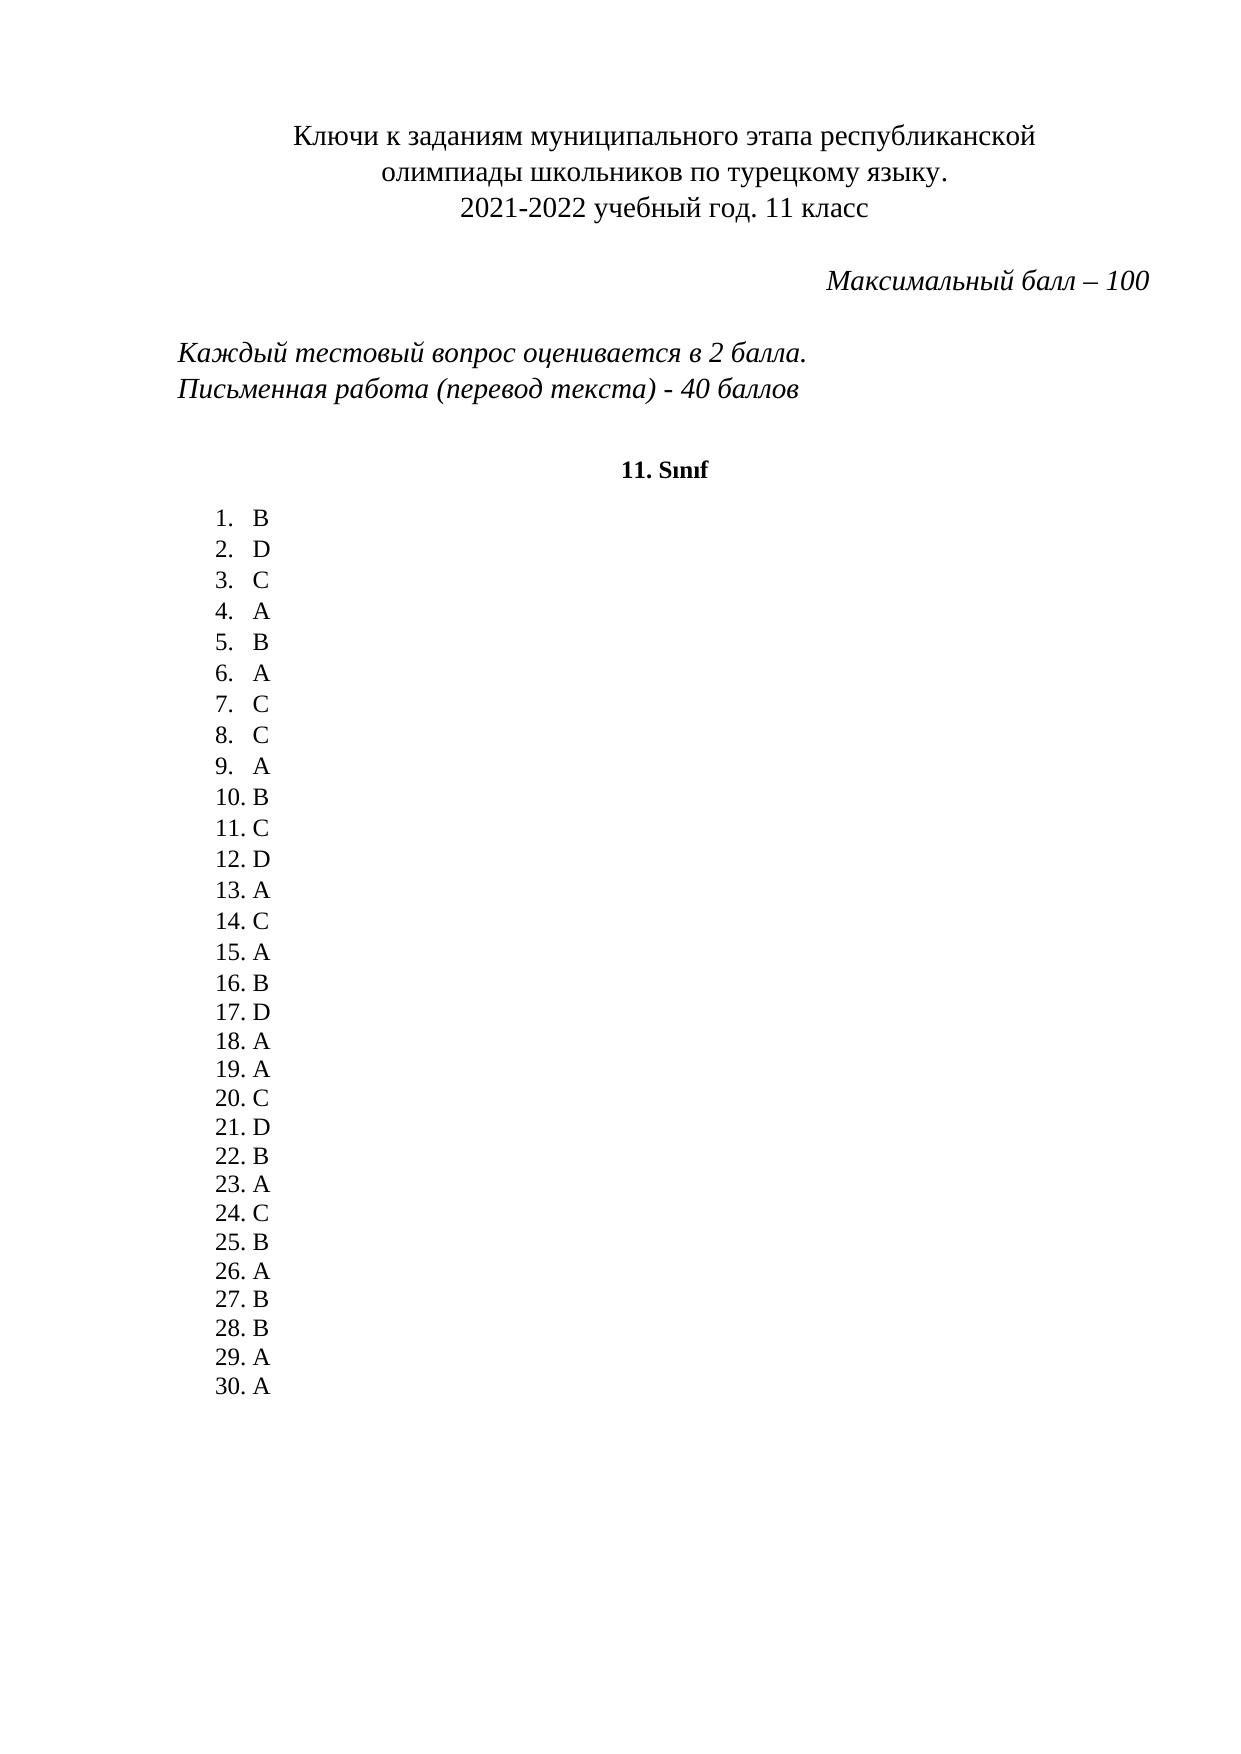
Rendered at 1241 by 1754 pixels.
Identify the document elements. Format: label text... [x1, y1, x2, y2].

list C [215, 565, 1152, 593]
list A [215, 1256, 1152, 1284]
text Ключи к заданиям муниципального этапа республиканской [177, 118, 1152, 152]
list B [215, 627, 1152, 656]
text 2021-2022 учебный год. 11 класс [177, 190, 1152, 224]
list D [215, 534, 1152, 562]
list A [215, 1342, 1152, 1371]
list C [215, 813, 1152, 842]
list B [215, 1284, 1152, 1313]
list C [215, 1198, 1152, 1227]
list A [215, 1371, 1152, 1399]
text 11. Sınıf [177, 455, 1152, 484]
text Письменная работа (перевод текста) - 40 баллов [177, 371, 1152, 405]
list A [215, 1054, 1152, 1083]
list B [215, 782, 1152, 811]
list D [215, 997, 1152, 1026]
list C [215, 689, 1152, 718]
text Максимальный балл – 100 [177, 263, 1152, 296]
list A [215, 751, 1152, 780]
text олимпиады школьников по турецкому языку. [177, 154, 1152, 188]
list C [215, 1083, 1152, 1112]
list C [215, 720, 1152, 749]
list C [215, 906, 1152, 935]
list D [215, 844, 1152, 873]
list A [215, 937, 1152, 966]
list A [215, 658, 1152, 687]
list B [215, 1141, 1152, 1169]
list A [215, 1169, 1152, 1198]
list B [215, 1227, 1152, 1256]
list B [215, 1313, 1152, 1342]
list A [215, 875, 1152, 904]
list D [215, 1112, 1152, 1141]
text Каждый тестовый вопрос оценивается в 2 балла. [177, 335, 1152, 368]
list A [215, 596, 1152, 624]
list B [215, 968, 1152, 997]
list A [215, 1026, 1152, 1054]
list B [215, 503, 1152, 531]
